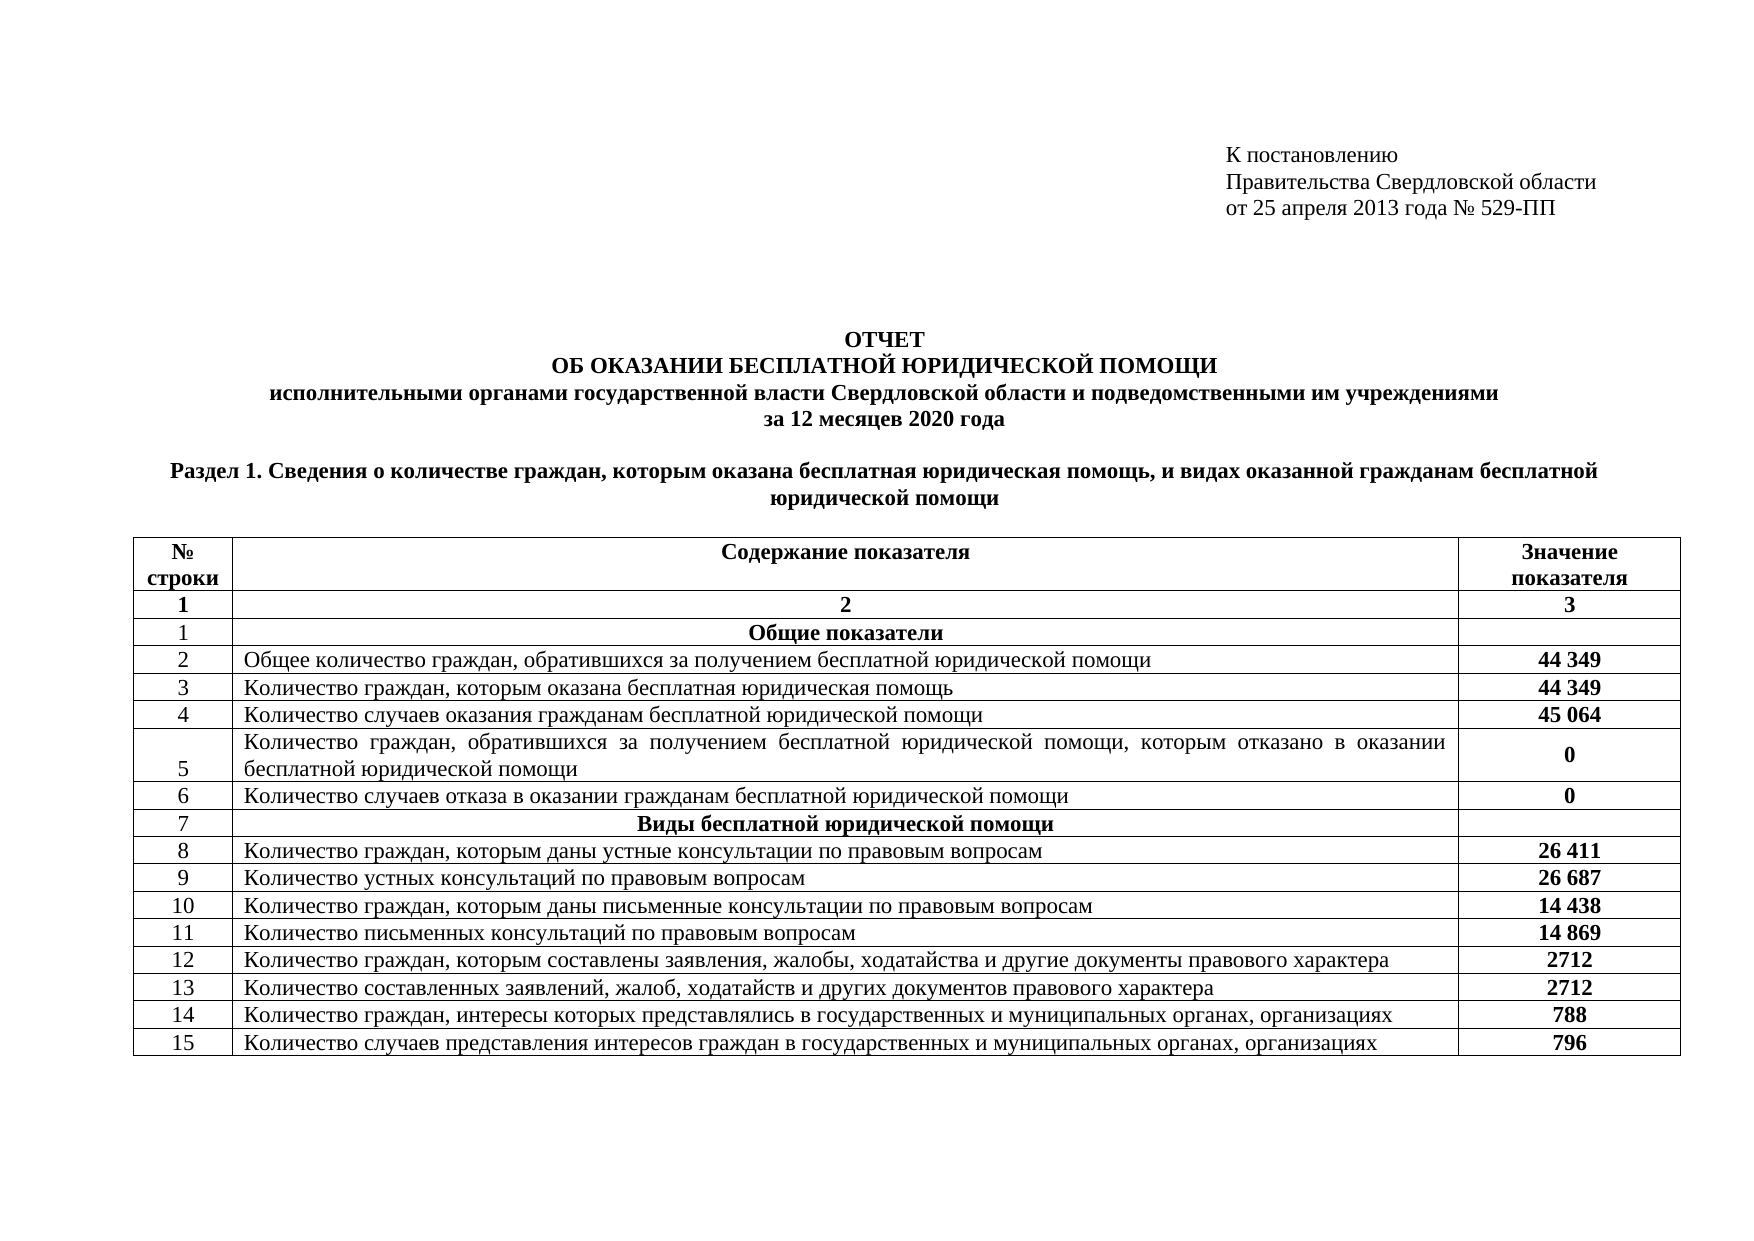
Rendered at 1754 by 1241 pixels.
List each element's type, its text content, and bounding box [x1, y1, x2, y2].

table_cell Виды бесплатной юридической помощи [233, 810, 1458, 836]
text ОБ ОКАЗАНИИ БЕСПЛАТНОЙ ЮРИДИЧЕСКОЙ ПОМОЩИ [133, 352, 1636, 378]
table_cell 14 869 [1459, 919, 1680, 946]
table_cell Количество граждан, которым даны письменные консультации по правовым вопросам [233, 892, 1458, 918]
table_header Содержание показателя [233, 538, 1458, 590]
table_cell 3 [1459, 591, 1680, 618]
table_cell 3 [134, 674, 232, 700]
table_cell Количество составленных заявлений, жалоб, ходатайств и других документов правового характера [233, 974, 1458, 1000]
table_cell [1459, 619, 1680, 645]
table_cell Количество граждан, которым составлены заявления, жалобы, ходатайства и другие документы правового характера [233, 947, 1458, 973]
table_cell 14 [134, 1001, 232, 1028]
text за 12 месяцев 2020 года [133, 405, 1636, 431]
table_cell 1 [134, 591, 232, 618]
table_cell Количество случаев представления интересов граждан в государственных и муниципальных органах, организациях [233, 1029, 1458, 1055]
table_cell 796 [1459, 1029, 1680, 1055]
table_cell Количество случаев отказа в оказании гражданам бесплатной юридической помощи [233, 782, 1458, 808]
table_cell 14 438 [1459, 892, 1680, 918]
table_cell 8 [134, 837, 232, 863]
text ОТЧЕТ [133, 326, 1636, 352]
table_cell 45 064 [1459, 701, 1680, 727]
table_cell 2 [233, 591, 1458, 618]
text К постановлению [1226, 141, 1636, 168]
table_cell 44 349 [1459, 674, 1680, 700]
table_cell 26 687 [1459, 864, 1680, 891]
table_cell Количество граждан, интересы которых представлялись в государственных и муниципальных органах, организациях [233, 1001, 1458, 1028]
table_cell 0 [1459, 729, 1680, 781]
table_cell 0 [1459, 782, 1680, 808]
table_cell Количество письменных консультаций по правовым вопросам [233, 919, 1458, 946]
table_cell Общие показатели [233, 619, 1458, 645]
table_header № строки [134, 538, 232, 590]
table_cell 7 [134, 810, 232, 836]
table_cell 26 411 [1459, 837, 1680, 863]
table_cell 1 [134, 619, 232, 645]
table_cell 4 [134, 701, 232, 727]
table_cell 2 [134, 646, 232, 673]
table_cell 6 [134, 782, 232, 808]
table_cell 788 [1459, 1001, 1680, 1028]
table_cell 2712 [1459, 947, 1680, 973]
table_cell 12 [134, 947, 232, 973]
table_cell Количество граждан, которым оказана бесплатная юридическая помощь [233, 674, 1458, 700]
table_cell [1459, 810, 1680, 836]
table_cell 10 [134, 892, 232, 918]
table_header Значение показателя [1459, 538, 1680, 590]
table_cell 15 [134, 1029, 232, 1055]
table_cell 5 [134, 729, 232, 781]
text исполнительными органами государственной власти Свердловской области и подведомственными им учреждениями [133, 378, 1636, 405]
table_cell Количество граждан, которым даны устные консультации по правовым вопросам [233, 837, 1458, 863]
table_cell 13 [134, 974, 232, 1000]
table_cell Общее количество граждан, обратившихся за получением бесплатной юридической помощи [233, 646, 1458, 673]
table_cell 44 349 [1459, 646, 1680, 673]
table_cell Количество устных консультаций по правовым вопросам [233, 864, 1458, 891]
table_cell 2712 [1459, 974, 1680, 1000]
table_cell Количество граждан, обратившихся за получением бесплатной юридической помощи, которым отказано в оказании бесплатной юридической помощи [233, 729, 1458, 781]
table_cell 11 [134, 919, 232, 946]
text Раздел 1. Сведения о количестве граждан, которым оказана бесплатная юридическая помощь, и видах оказанной гражданам бесплатной юридической помощи [133, 458, 1636, 510]
table_cell 9 [134, 864, 232, 891]
text Правительства Свердловской области от 25 апреля 2013 года № 529-ПП [1226, 168, 1636, 220]
table_cell Количество случаев оказания гражданам бесплатной юридической помощи [233, 701, 1458, 727]
